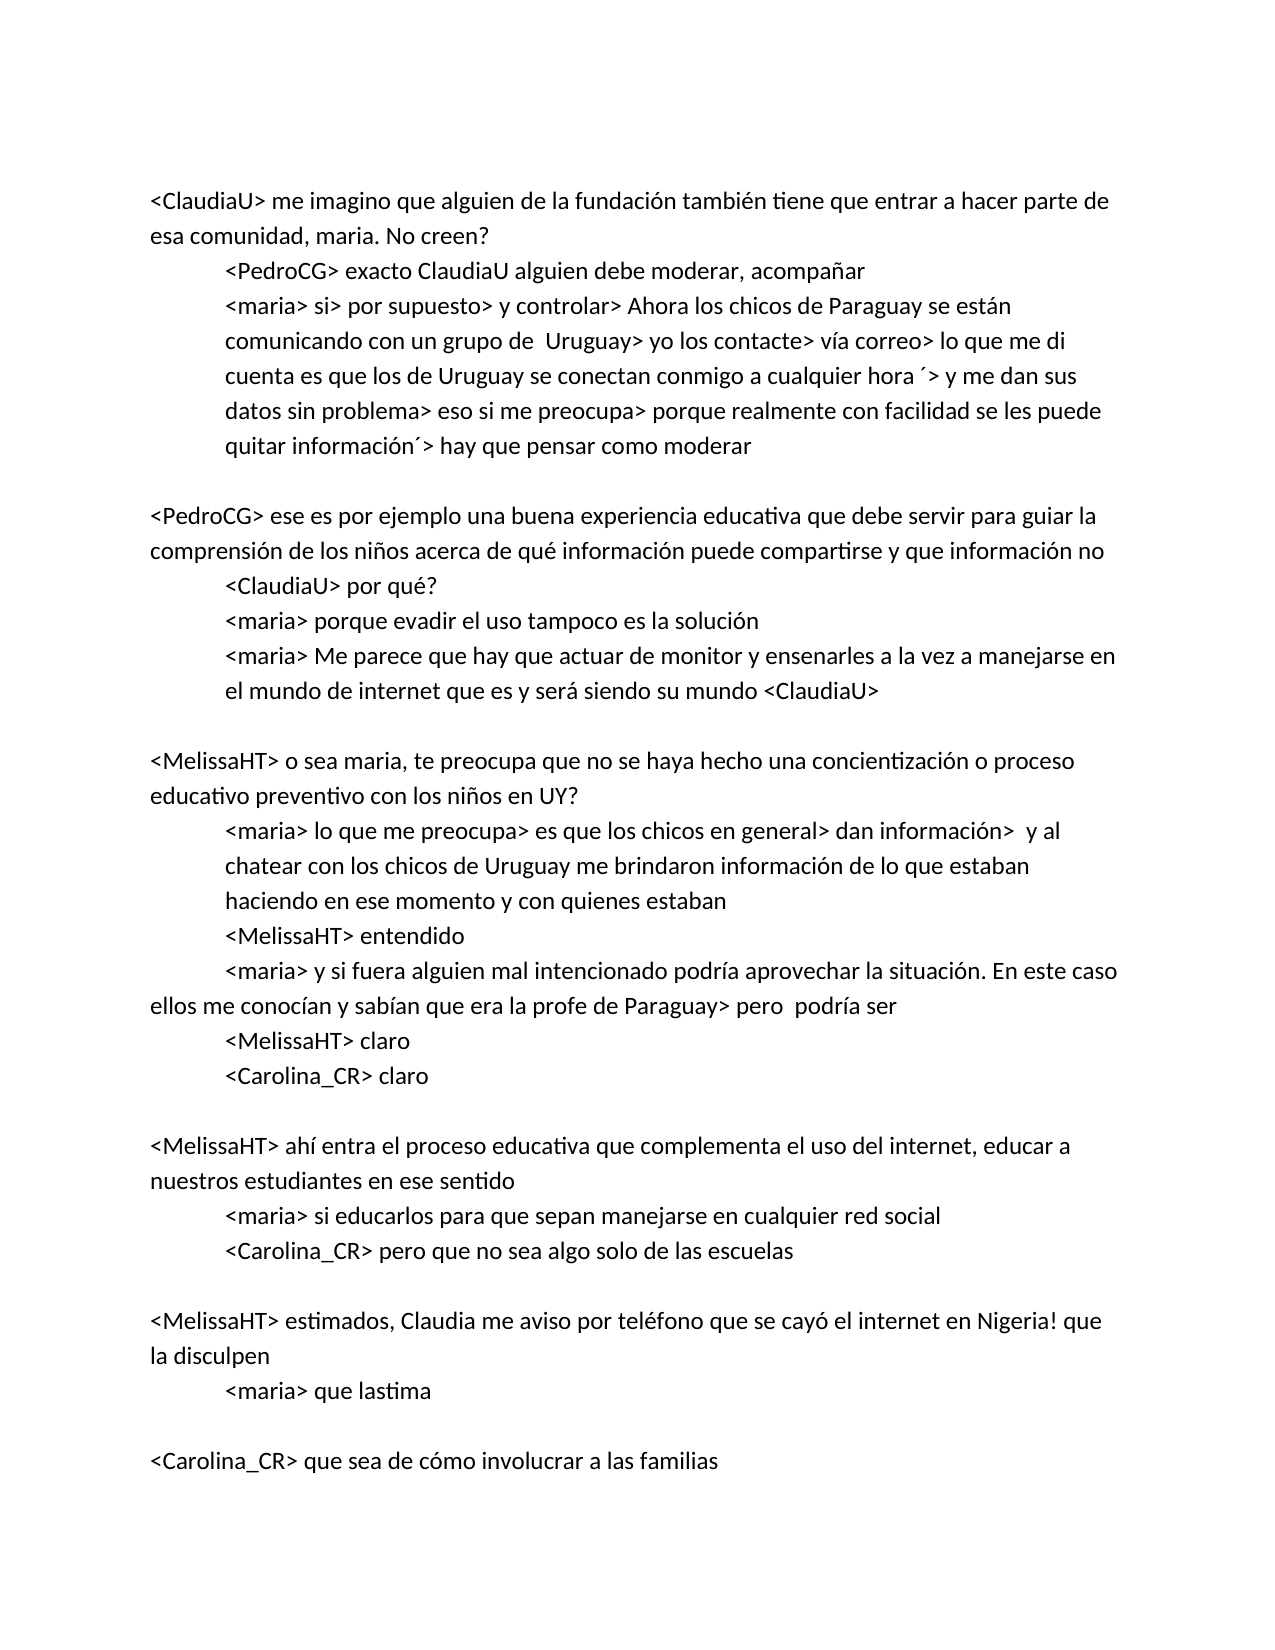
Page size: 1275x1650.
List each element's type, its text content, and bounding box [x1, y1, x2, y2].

text <maria> que lastima [150, 1375, 1125, 1406]
text <maria> porque evadir el uso tampoco es la solución [150, 605, 1125, 636]
text <maria> si> por supuesto> y controlar> Ahora los chicos de Paraguay se están comunicando con un grupo de Uruguay> yo los contacte> vía correo> lo que me di cuenta es que los de Uruguay se conectan conmigo a cualquier hora ´> y me dan sus datos sin problema> eso si me preocupa> porque realmente con facilidad se les puede quitar información´> hay que pensar como moderar [225, 290, 1125, 461]
text <ClaudiaU> me imagino que alguien de la fundación también tiene que entrar a hacer parte de esa comunidad, maria. No creen? [150, 185, 1125, 251]
text <PedroCG> exacto ClaudiaU alguien debe moderar, acompañar [225, 255, 1125, 286]
text <MelissaHT> o sea maria, te preocupa que no se haya hecho una concientización o proceso educativo preventivo con los niños en UY? [150, 745, 1125, 811]
text <maria> y si fuera alguien mal intencionado podría aprovechar la situación. En este caso ellos me conocían y sabían que era la profe de Paraguay> pero podría ser [150, 955, 1125, 1021]
text <maria> lo que me preocupa> es que los chicos en general> dan información> y al chatear con los chicos de Uruguay me brindaron información de lo que estaban haciendo en ese momento y con quienes estaban [225, 815, 1125, 916]
text <MelissaHT> claro [225, 1025, 1125, 1056]
text <Carolina_CR> que sea de cómo involucrar a las familias [150, 1445, 1125, 1476]
text <maria> Me parece que hay que actuar de monitor y ensenarles a la vez a manejarse en el mundo de internet que es y será siendo su mundo <ClaudiaU> [225, 640, 1125, 706]
text <ClaudiaU> por qué? [150, 570, 1125, 601]
text <Carolina_CR> claro [225, 1060, 1125, 1091]
text <PedroCG> ese es por ejemplo una buena experiencia educativa que debe servir para guiar la comprensión de los niños acerca de qué información puede compartirse y que información no [150, 500, 1125, 566]
text <maria> si educarlos para que sepan manejarse en cualquier red social [150, 1200, 1125, 1231]
text <MelissaHT> ahí entra el proceso educativa que complementa el uso del internet, educar a nuestros estudiantes en ese sentido [150, 1130, 1125, 1196]
text <MelissaHT> entendido [150, 920, 1125, 951]
text <MelissaHT> estimados, Claudia me aviso por teléfono que se cayó el internet en Nigeria! que la disculpen [150, 1305, 1125, 1371]
text <Carolina_CR> pero que no sea algo solo de las escuelas [150, 1235, 1125, 1266]
